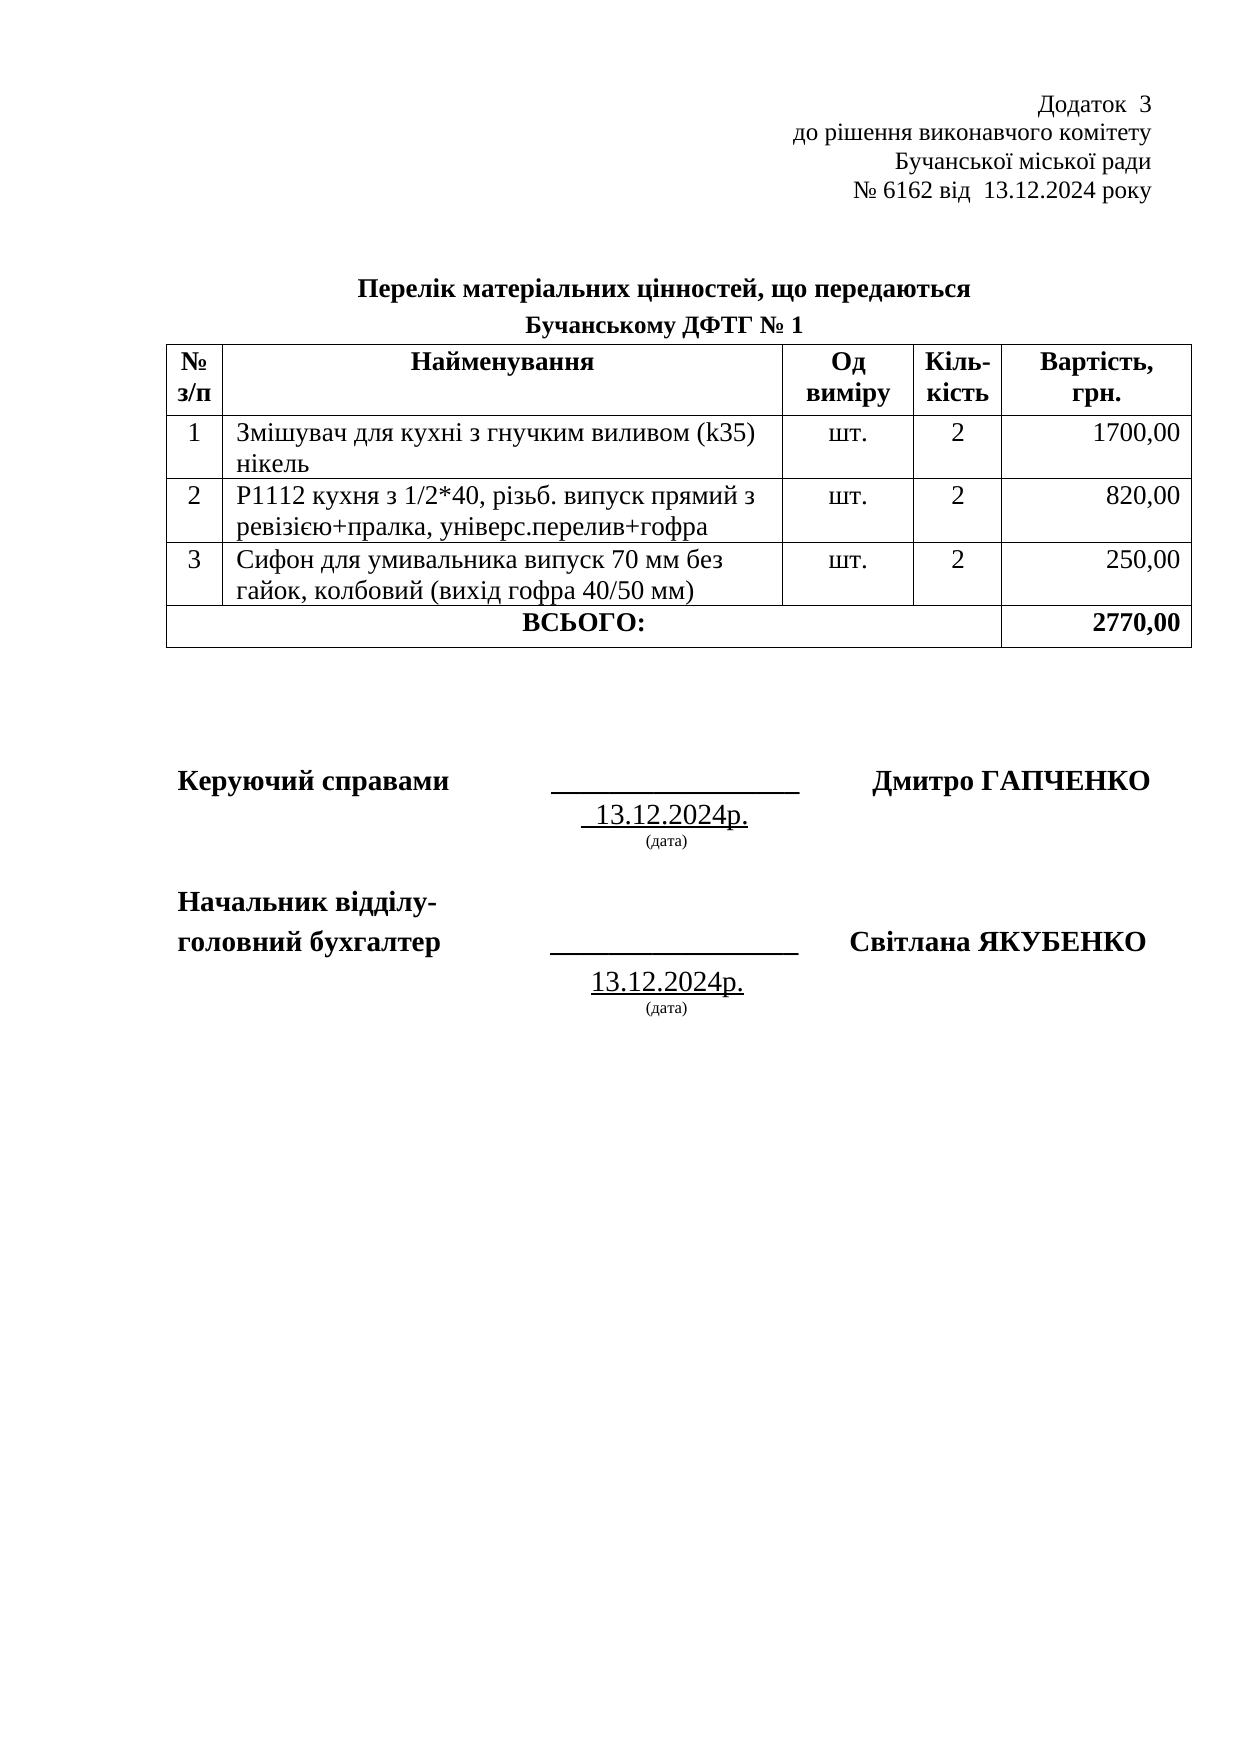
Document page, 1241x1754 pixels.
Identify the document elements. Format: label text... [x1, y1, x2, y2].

table_cell 2770,00 [1002, 606, 1191, 647]
table_cell Р1112 кухня з 1/2*40, різьб. випуск прямий з ревізією+пралка, універс.перелив+гофра [223, 479, 782, 542]
text Керуючий справами _________________ Дмитро ГАПЧЕНКО [177, 763, 1152, 797]
text 13.12.2024р. [177, 964, 1152, 998]
text Бучанської міської ради [177, 146, 1152, 175]
text Начальник відділу- [177, 884, 1152, 917]
text Перелік матеріальних цінностей, що передаються [177, 273, 1152, 304]
text Бучанському ДФТГ № 1 [177, 310, 1152, 339]
table_cell Сифон для умивальника випуск 70 мм без гайок, колбовий (вихід гофра 40/50 мм) [223, 543, 782, 605]
table_cell шт. [783, 416, 913, 478]
table_cell 1700,00 [1002, 416, 1191, 478]
text (дата) [177, 998, 1152, 1017]
table_header Вартість, грн. [1002, 345, 1191, 415]
table_cell 2 [914, 479, 1001, 542]
table_header Найменування [223, 345, 782, 415]
table_cell 3 [167, 543, 222, 605]
table_cell 250,00 [1002, 543, 1191, 605]
table_cell шт. [783, 479, 913, 542]
table_header Од виміру [783, 345, 913, 415]
table_cell ВСЬОГО: [167, 606, 1001, 647]
table_header Кіль-кість [914, 345, 1001, 415]
table_cell шт. [783, 543, 913, 605]
table_cell 2 [914, 416, 1001, 478]
table_header № з/п [167, 345, 222, 415]
text до рішення виконавчого комітету [177, 117, 1152, 146]
text (дата) [177, 830, 1152, 849]
table_cell 820,00 [1002, 479, 1191, 542]
text Додаток 3 [177, 89, 1152, 117]
text головний бухгалтер _________________ Світлана ЯКУБЕНКО [177, 924, 1152, 958]
text 13.12.2024р. [177, 797, 1152, 830]
table_cell Змішувач для кухні з гнучким виливом (k35) нікель [223, 416, 782, 478]
text № 6162 від 13.12.2024 року [177, 175, 1152, 204]
table_cell 2 [167, 479, 222, 542]
table_cell 2 [914, 543, 1001, 605]
table_cell 1 [167, 416, 222, 478]
